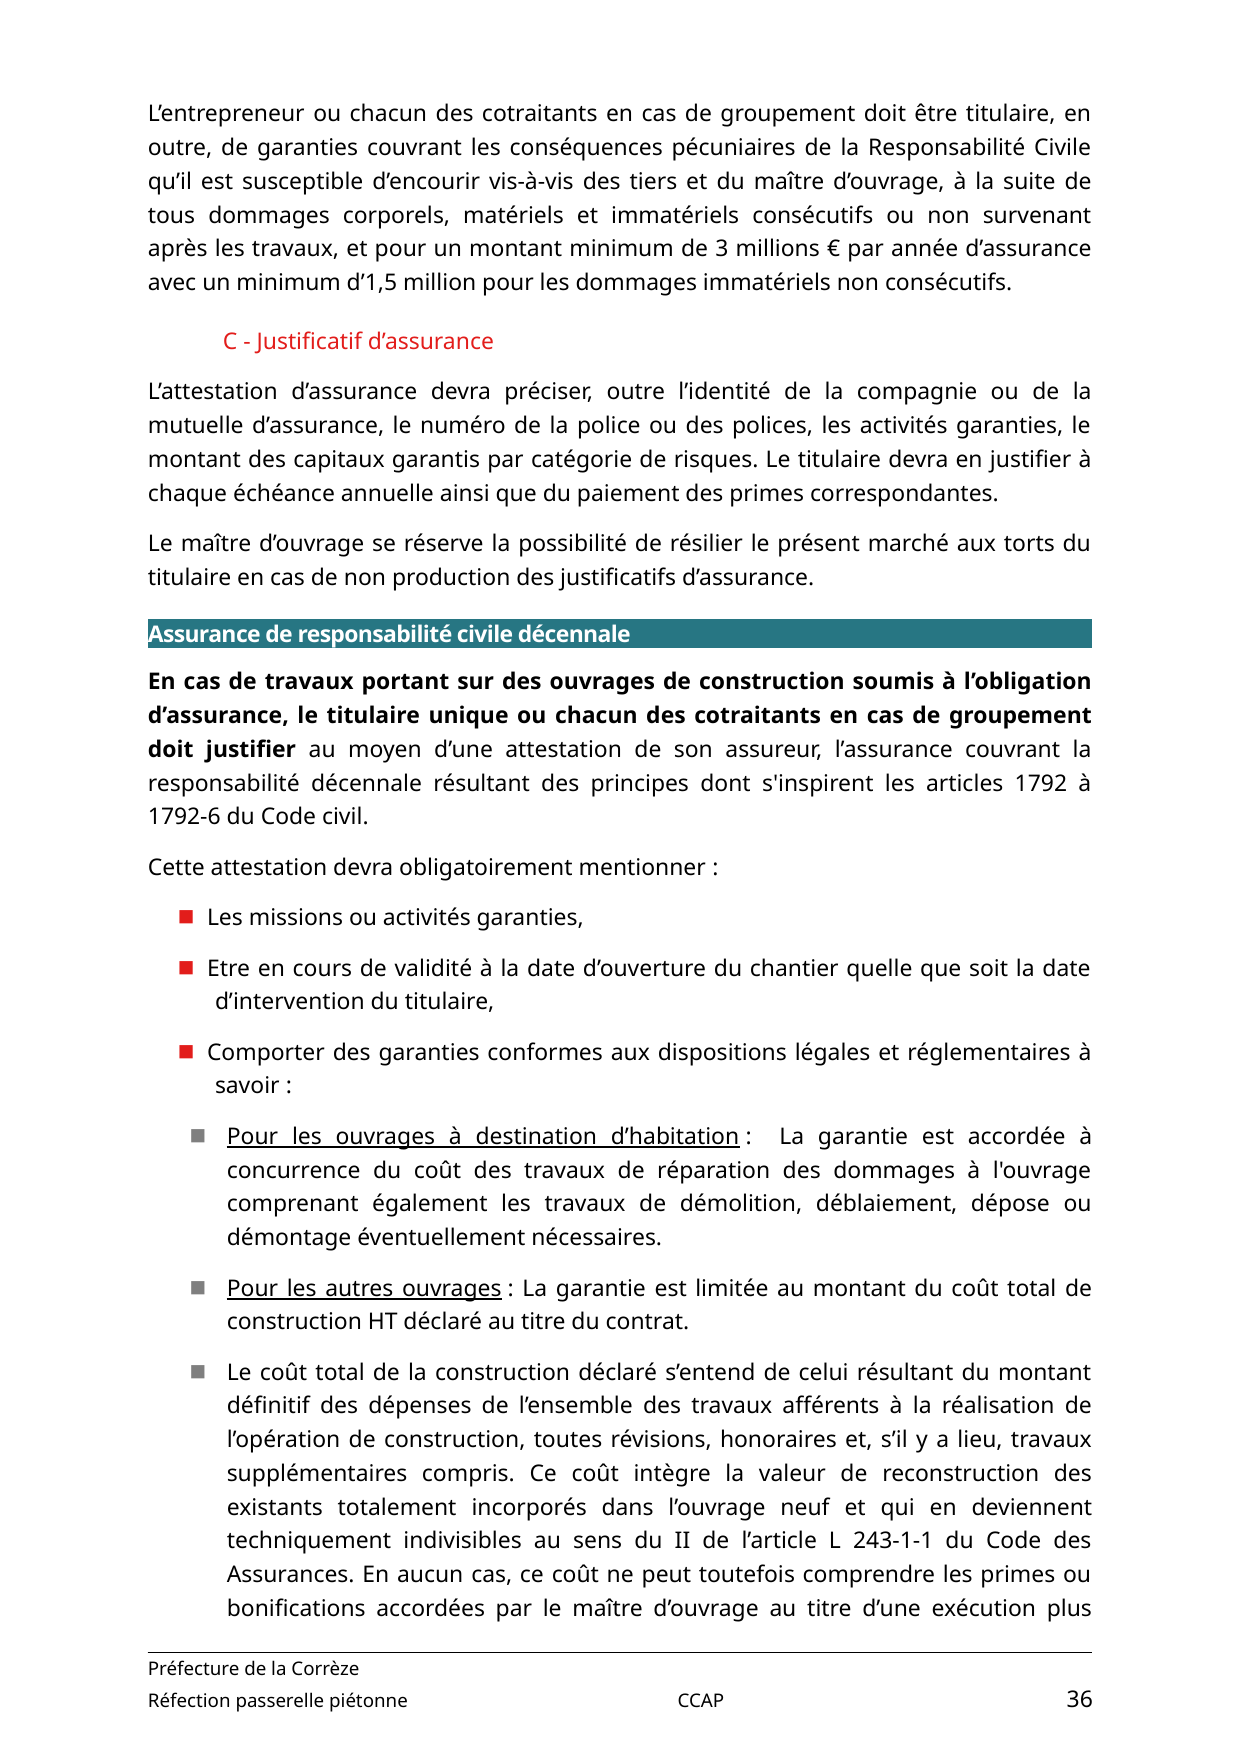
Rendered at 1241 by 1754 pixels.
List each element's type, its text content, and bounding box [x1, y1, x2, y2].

text En cas de travaux portant sur des ouvrages de construction soumis à l’obligation d’assurance, le titulaire unique ou chacun des cotraitants en cas de groupement doit justifier au moyen d’une attestation de son assureur, l’assurance couvrant la responsabilité décennale résultant des principes dont s'inspirent les articles 1792 à 1792-6 du Code civil. [148, 696, 1092, 831]
text Cette attestation devra obligatoirement mentionner : [148, 851, 1092, 882]
list Pour les ouvrages à destination d’habitation : La garantie est accordée à concurrence du coût des travaux de réparation des dommages à l'ouvrage comprenant également les travaux de démolition, déblaiement, dépose ou démontage éventuellement nécessaires. [189, 1120, 1092, 1252]
text L’attestation d’assurance devra préciser, outre l’identité de la compagnie ou de la mutuelle d’assurance, le numéro de la police ou des polices, les activités garanties, le montant des capitaux garantis par catégorie de risques. Le titulaire devra en justifier à chaque échéance annuelle ainsi que du paiement des primes correspondantes. [148, 375, 1092, 508]
list Pour les autres ouvrages : La garantie est limitée au montant du coût total de construction HT déclaré au titre du contrat. [189, 1271, 1092, 1336]
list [189, 1356, 1092, 1623]
list Comporter des garanties conformes aux dispositions légales et réglementaires à savoir : [177, 1036, 1092, 1101]
list Les missions ou activités garanties, [177, 901, 1092, 932]
text Le maître d’ouvrage se réserve la possibilité de résilier le présent marché aux torts du titulaire en cas de non production des justificatifs d’assurance. [148, 527, 1092, 592]
text C - Justificatif d’assurance [223, 325, 1092, 356]
list Etre en cours de validité à la date d’ouverture du chantier quelle que soit la date d’intervention du titulaire, [177, 951, 1092, 1016]
text L’entrepreneur ou chacun des cotraitants en cas de groupement doit être titulaire, en outre, de garanties couvrant les conséquences pécuniaires de la Responsabilité Civile qu’il est susceptible d’encourir vis-à-vis des tiers et du maître d’ouvrage, à la suite de tous dommages corporels, matériels et immatériels consécutifs ou non survenant après les travaux, et pour un montant minimum de 3 millions € par année d’assurance avec un minimum d’1,5 million pour les dommages immatériels non consécutifs. [148, 97, 1092, 297]
text Assurance de responsabilité civile décennale [148, 619, 1092, 648]
